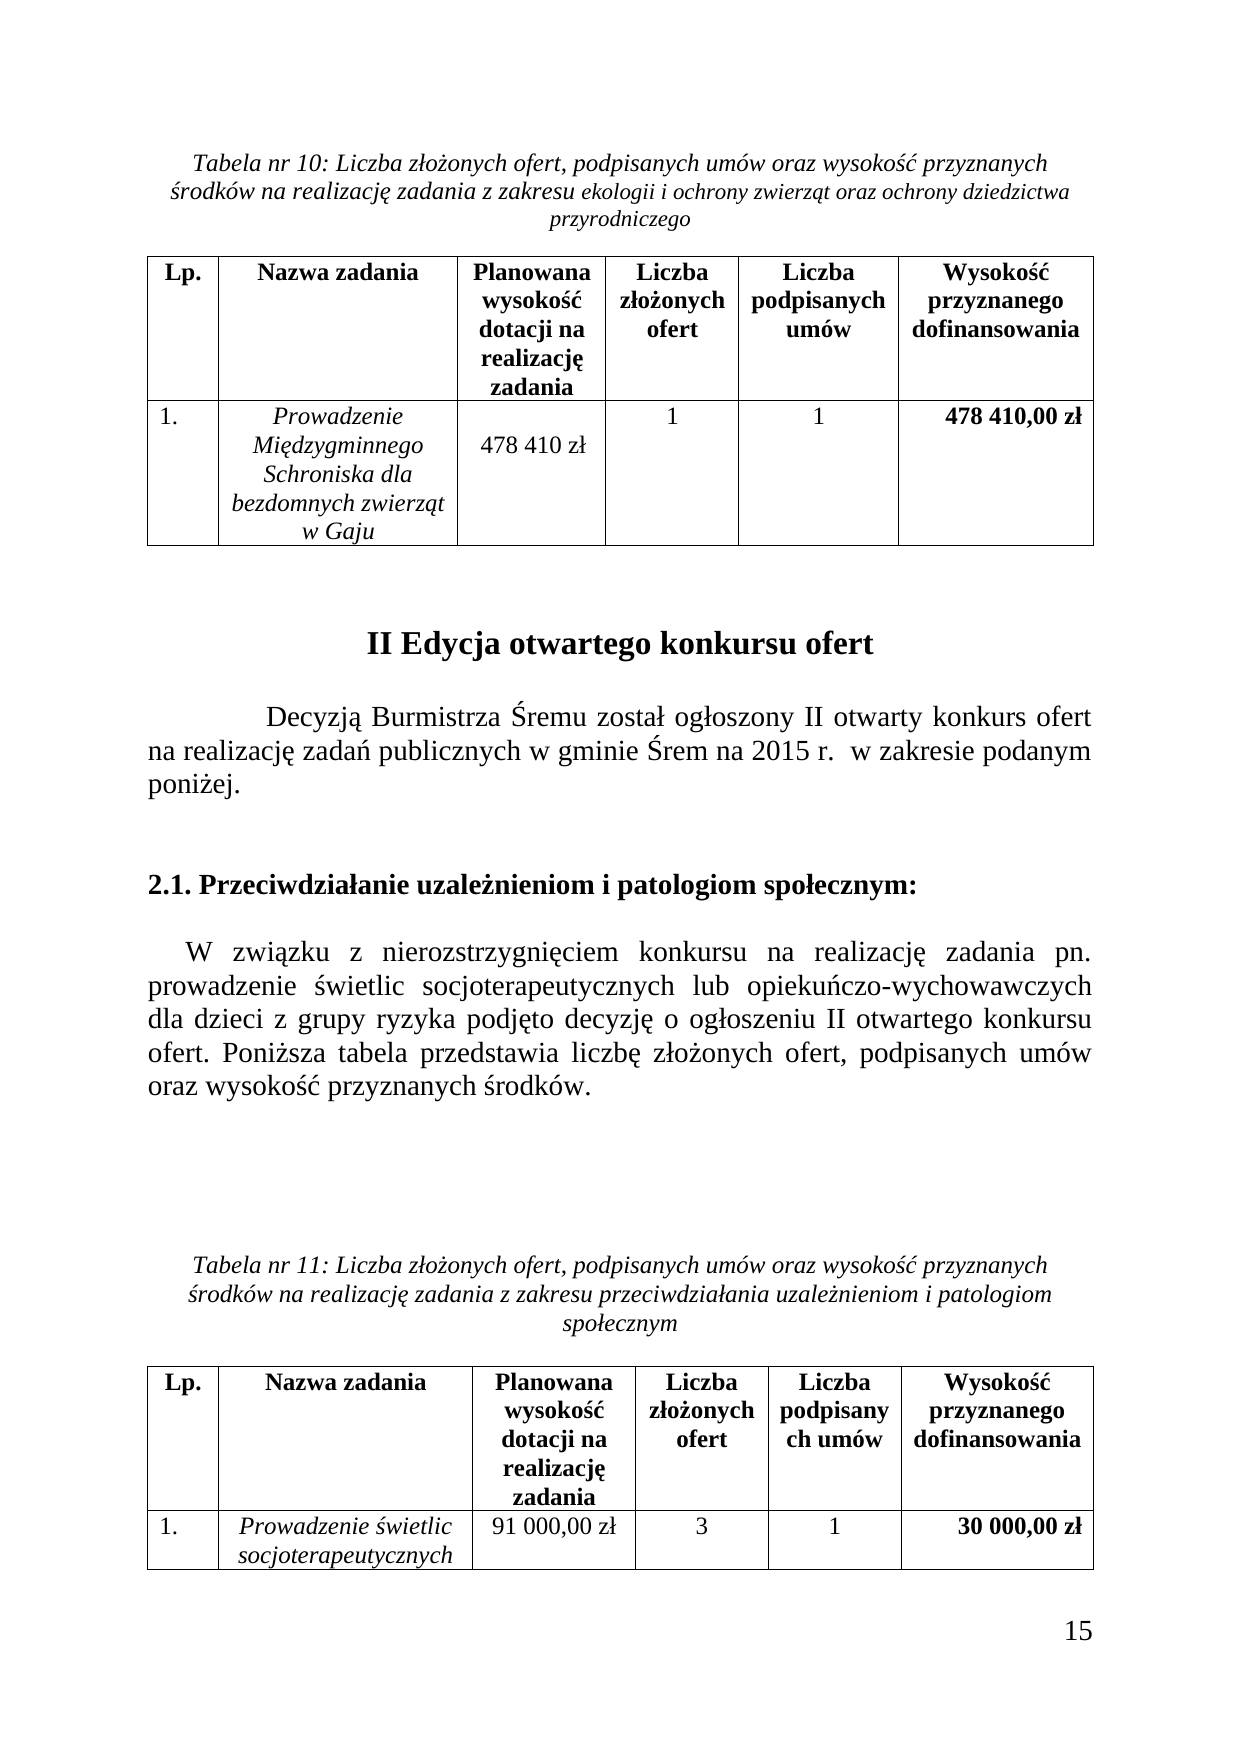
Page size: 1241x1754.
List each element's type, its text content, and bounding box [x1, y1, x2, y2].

table_cell 1 [606, 401, 738, 545]
table_header Wysokość przyznanego dofinansowania [899, 257, 1093, 400]
table_cell 3 [636, 1511, 768, 1569]
table_header Nazwa zadania [219, 257, 457, 400]
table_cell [219, 1511, 472, 1569]
table_cell 1 [739, 401, 898, 545]
table_cell Prowadzenie Międzygminnego Schroniska dla bezdomnych zwierząt w Gaju [219, 401, 457, 545]
text Decyzją Burmistrza Śremu został ogłoszony II otwarty konkurs ofert na realizację zadań publicznych w gminie Śrem na 2015 r. w zakresie podanym poniżej. [148, 699, 1092, 800]
text W związku z nierozstrzygnięciem konkursu na realizację zadania pn. prowadzenie świetlic socjoterapeutycznych lub opiekuńczo-wychowawczych dla dzieci z grupy ryzyka podjęto decyzję o ogłoszeniu II otwartego konkursu ofert. Poniższa tabela przedstawia liczbę złożonych ofert, podpisanych umów oraz wysokość przyznanych środków. [148, 934, 1092, 1102]
table_header Planowana wysokość dotacji na realizację zadania [473, 1367, 635, 1510]
table_cell 30 000,00 zł [902, 1511, 1093, 1569]
text II Edycja otwartego konkursu ofert [148, 623, 1092, 661]
table_header Planowana wysokość dotacji na realizację zadania [458, 257, 605, 400]
text Tabela nr 11: Liczba złożonych ofert, podpisanych umów oraz wysokość przyznanych środków na realizację zadania z zakresu przeciwdziałania uzależnieniom i patologiom społecznym [148, 1251, 1092, 1337]
table_header Lp. [148, 1367, 218, 1510]
table_header Nazwa zadania [219, 1367, 472, 1510]
table_cell 1. [148, 1511, 218, 1569]
table_cell 478 410,00 zł [899, 401, 1093, 545]
table_header Liczba złożonych ofert [636, 1367, 768, 1510]
table_header Liczba złożonych ofert [606, 257, 738, 400]
table_cell 1 [769, 1511, 901, 1569]
text 2.1. Przeciwdziałanie uzależnieniom i patologiom społecznym: [148, 867, 1092, 901]
table_header Lp. [148, 257, 218, 400]
table_header Liczba podpisanych umów [769, 1367, 901, 1510]
table_cell 91 000,00 zł [473, 1511, 635, 1569]
table_header Wysokość przyznanego dofinansowania [902, 1367, 1093, 1510]
table_header Liczba podpisanych umów [739, 257, 898, 400]
text Tabela nr 10: Liczba złożonych ofert, podpisanych umów oraz wysokość przyznanych środków na realizację zadania z zakresu ekologii i ochrony zwierząt oraz ochrony dziedzictwa przyrodniczego [148, 148, 1092, 232]
table_cell 1. [148, 401, 218, 545]
table_cell [458, 401, 605, 545]
